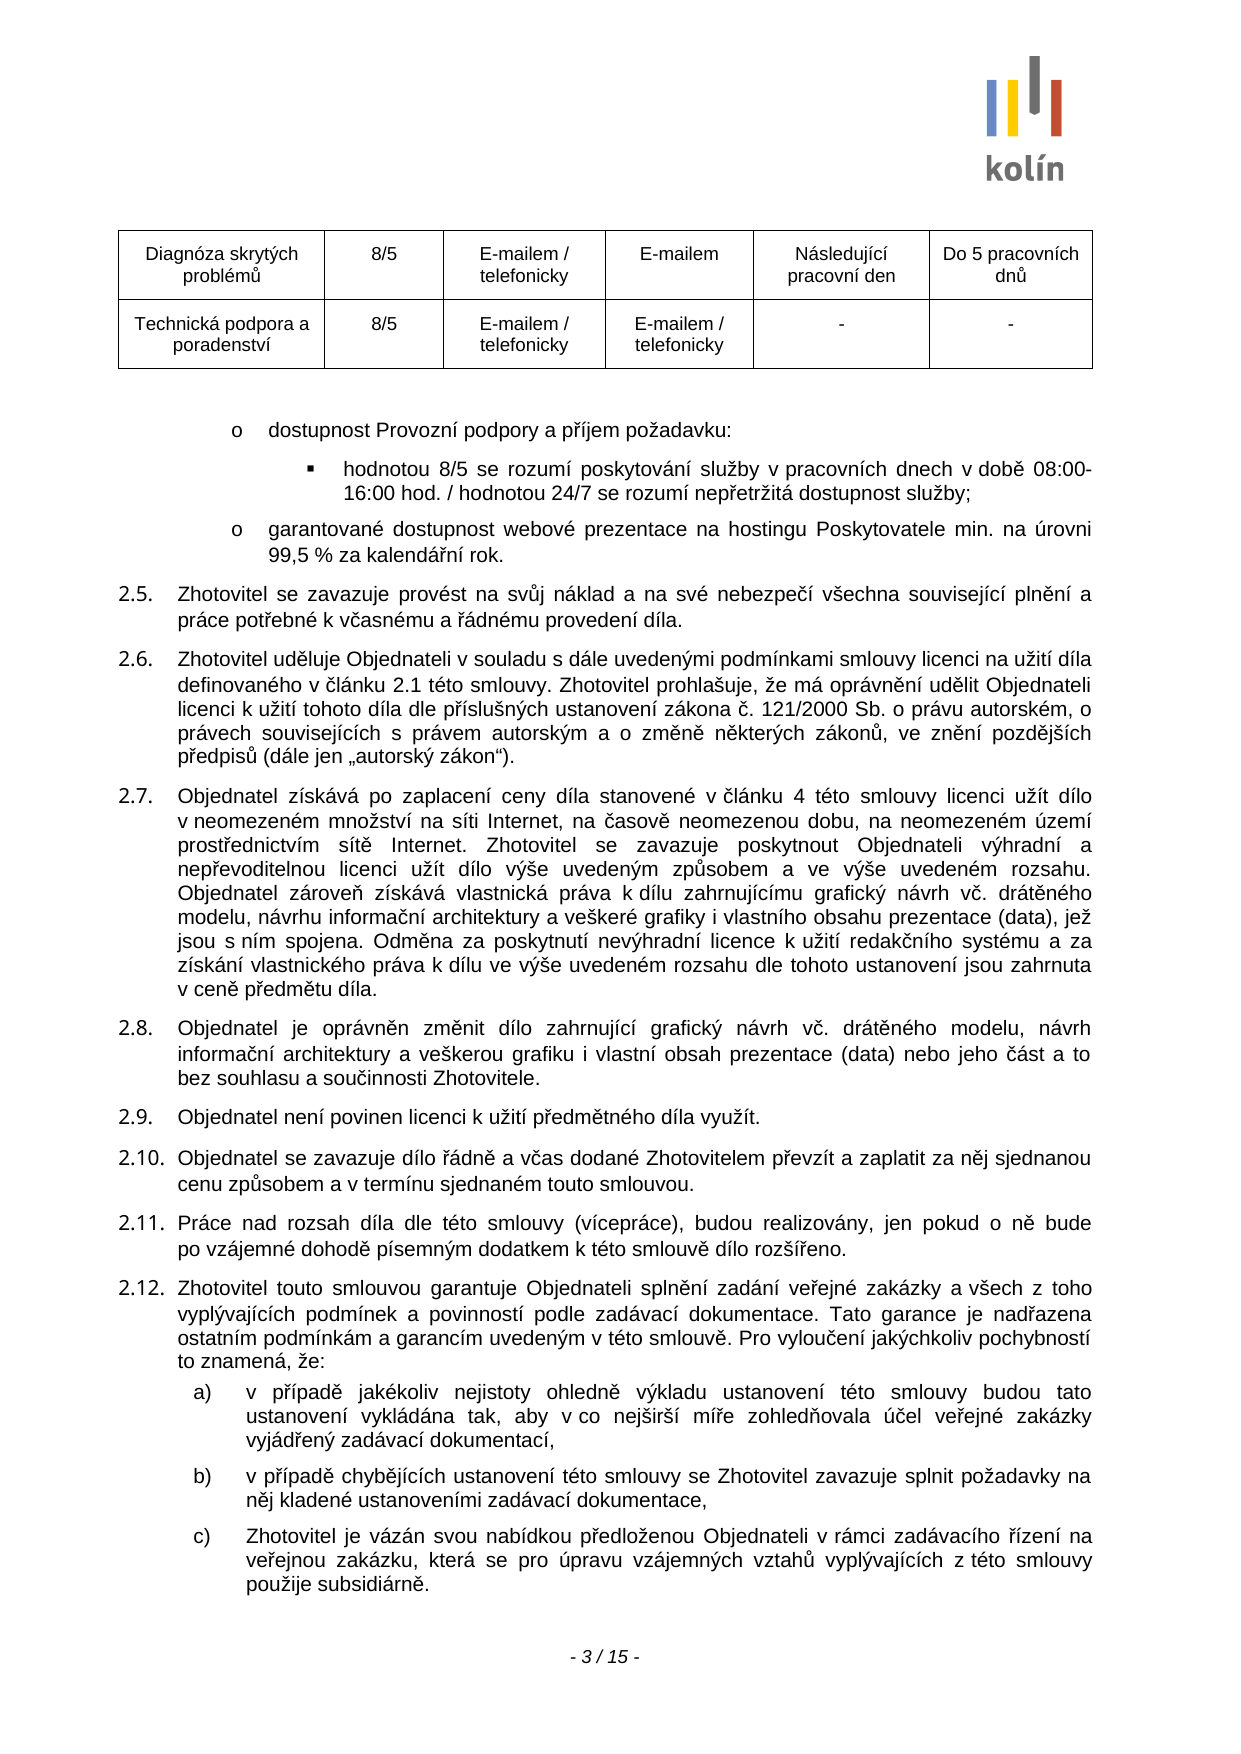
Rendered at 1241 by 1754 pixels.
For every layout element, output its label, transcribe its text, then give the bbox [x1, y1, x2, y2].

list garantované dostupnost webové prezentace na hostingu Poskytovatele min. na úrovni 99,5 % za kalendářní rok. [231, 517, 1092, 567]
table_cell Do 5 pracovních dnů [930, 231, 1092, 299]
list v případě jakékoliv nejistoty ohledně výkladu ustanovení této smlouvy budou tato ustanovení vykládána tak, aby v co nejširší míře zohledňovala účel veřejné zakázky vyjádřený zadávací dokumentací, [193, 1379, 1092, 1451]
table_cell 8/5 [325, 231, 443, 299]
title Práce nad rozsah díla dle této smlouvy (vícepráce), budou realizovány, jen pokud o ně bude po vzájemné dohodě písemným dodatkem k této smlouvě dílo rozšířeno. [118, 1208, 1092, 1261]
title Objednatel se zavazuje dílo řádně a včas dodané Zhotovitelem převzít a zaplatit za něj sjednanou cenu způsobem a v termínu sjednaném touto smlouvou. [118, 1143, 1092, 1196]
table_cell Následující pracovní den [754, 231, 929, 299]
table_cell E-mailem / telefonicky [606, 300, 753, 368]
table_cell E-mailem / telefonicky [444, 231, 605, 299]
table_cell - [754, 300, 929, 368]
title Zhotovitel se zavazuje provést na svůj náklad a na své nebezpečí všechna související plnění a práce potřebné k včasnému a řádnému provedení díla. [118, 579, 1092, 632]
table_cell E-mailem [606, 231, 753, 299]
title Objednatel je oprávněn změnit dílo zahrnující grafický návrh vč. drátěného modelu, návrh informační architektury a veškerou grafiku i vlastní obsah prezentace (data) nebo jeho část a to bez souhlasu a součinnosti Zhotovitele. [118, 1013, 1092, 1090]
table_cell Diagnóza skrytých problémů [119, 231, 324, 299]
table_cell Technická podpora a poradenství [119, 300, 324, 368]
title Zhotovitel uděluje Objednateli v souladu s dále uvedenými podmínkami smlouvy licenci na užití díla definovaného v článku 2.1 této smlouvy. Zhotovitel prohlašuje, že má oprávnění udělit Objednateli licenci k užití tohoto díla dle příslušných ustanovení zákona č. 121/2000 Sb. o právu autorském, o právech souvisejících s právem autorským a o změně některých zákonů, ve znění pozdějších předpisů (dále jen „autorský zákon“). [118, 644, 1092, 768]
title Zhotovitel touto smlouvou garantuje Objednateli splnění zadání veřejné zakázky a všech z toho vyplývajících podmínek a povinností podle zadávací dokumentace. Tato garance je nadřazena ostatním podmínkám a garancím uvedeným v této smlouvě. Pro vyloučení jakýchkoliv pochybností to znamená, že: [118, 1273, 1092, 1373]
table_cell E-mailem / telefonicky [444, 300, 605, 368]
list dostupnost Provozní podpory a příjem požadavku: [231, 418, 1092, 444]
table_cell - [930, 300, 1092, 368]
list hodnotou 8/5 se rozumí poskytování služby v pracovních dnech v době 08:00-16:00 hod. / hodnotou 24/7 se rozumí nepřetržitá dostupnost služby; [306, 456, 1092, 504]
title Objednatel získává po zaplacení ceny díla stanovené v článku 4 této smlouvy licenci užít dílo v neomezeném množství na síti Internet, na časově neomezenou dobu, na neomezeném území prostřednictvím sítě Internet. Zhotovitel se zavazuje poskytnout Objednateli výhradní a nepřevoditelnou licenci užít dílo výše uvedeným způsobem a ve výše uvedeném rozsahu. Objednatel zároveň získává vlastnická práva k dílu zahrnujícímu grafický návrh vč. drátěného modelu, návrhu informační architektury a veškeré grafiky i vlastního obsahu prezentace (data), jež jsou s ním spojena. Odměna za poskytnutí nevýhradní licence k užití redakčního systému a za získání vlastnického práva k dílu ve výše uvedeném rozsahu dle tohoto ustanovení jsou zahrnuta v ceně předmětu díla. [118, 781, 1092, 1001]
list Zhotovitel je vázán svou nabídkou předloženou Objednateli v rámci zadávacího řízení na veřejnou zakázku, která se pro úpravu vzájemných vztahů vyplývajících z této smlouvy použije subsidiárně. [193, 1524, 1092, 1596]
list v případě chybějících ustanovení této smlouvy se Zhotovitel zavazuje splnit požadavky na něj kladené ustanoveními zadávací dokumentace, [193, 1464, 1092, 1512]
picture [986, 56, 1064, 181]
table_cell 8/5 [325, 300, 443, 368]
title Objednatel není povinen licenci k užití předmětného díla využít. [118, 1102, 1092, 1131]
